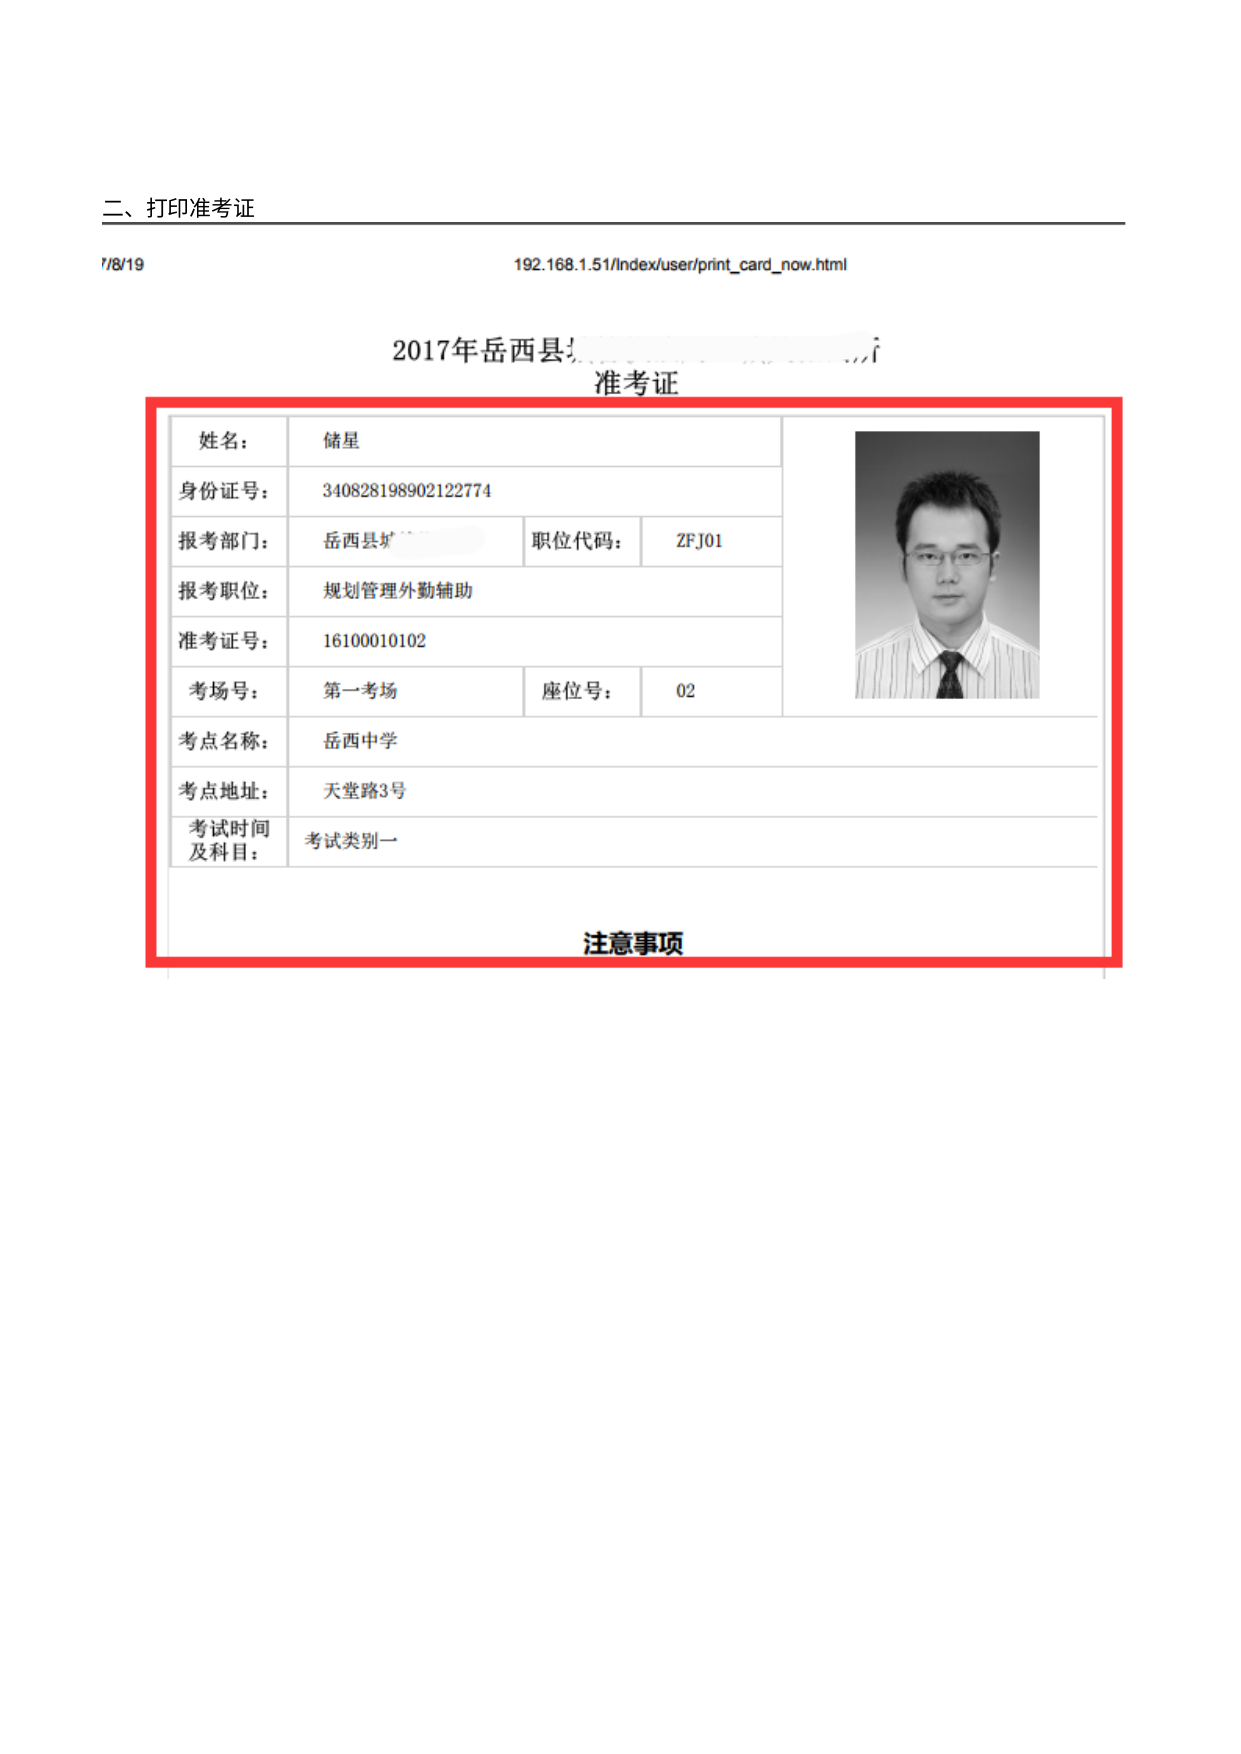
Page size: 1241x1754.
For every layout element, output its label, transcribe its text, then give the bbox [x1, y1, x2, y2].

picture [102, 222, 1126, 979]
list 打印准考证 [102, 190, 1131, 223]
